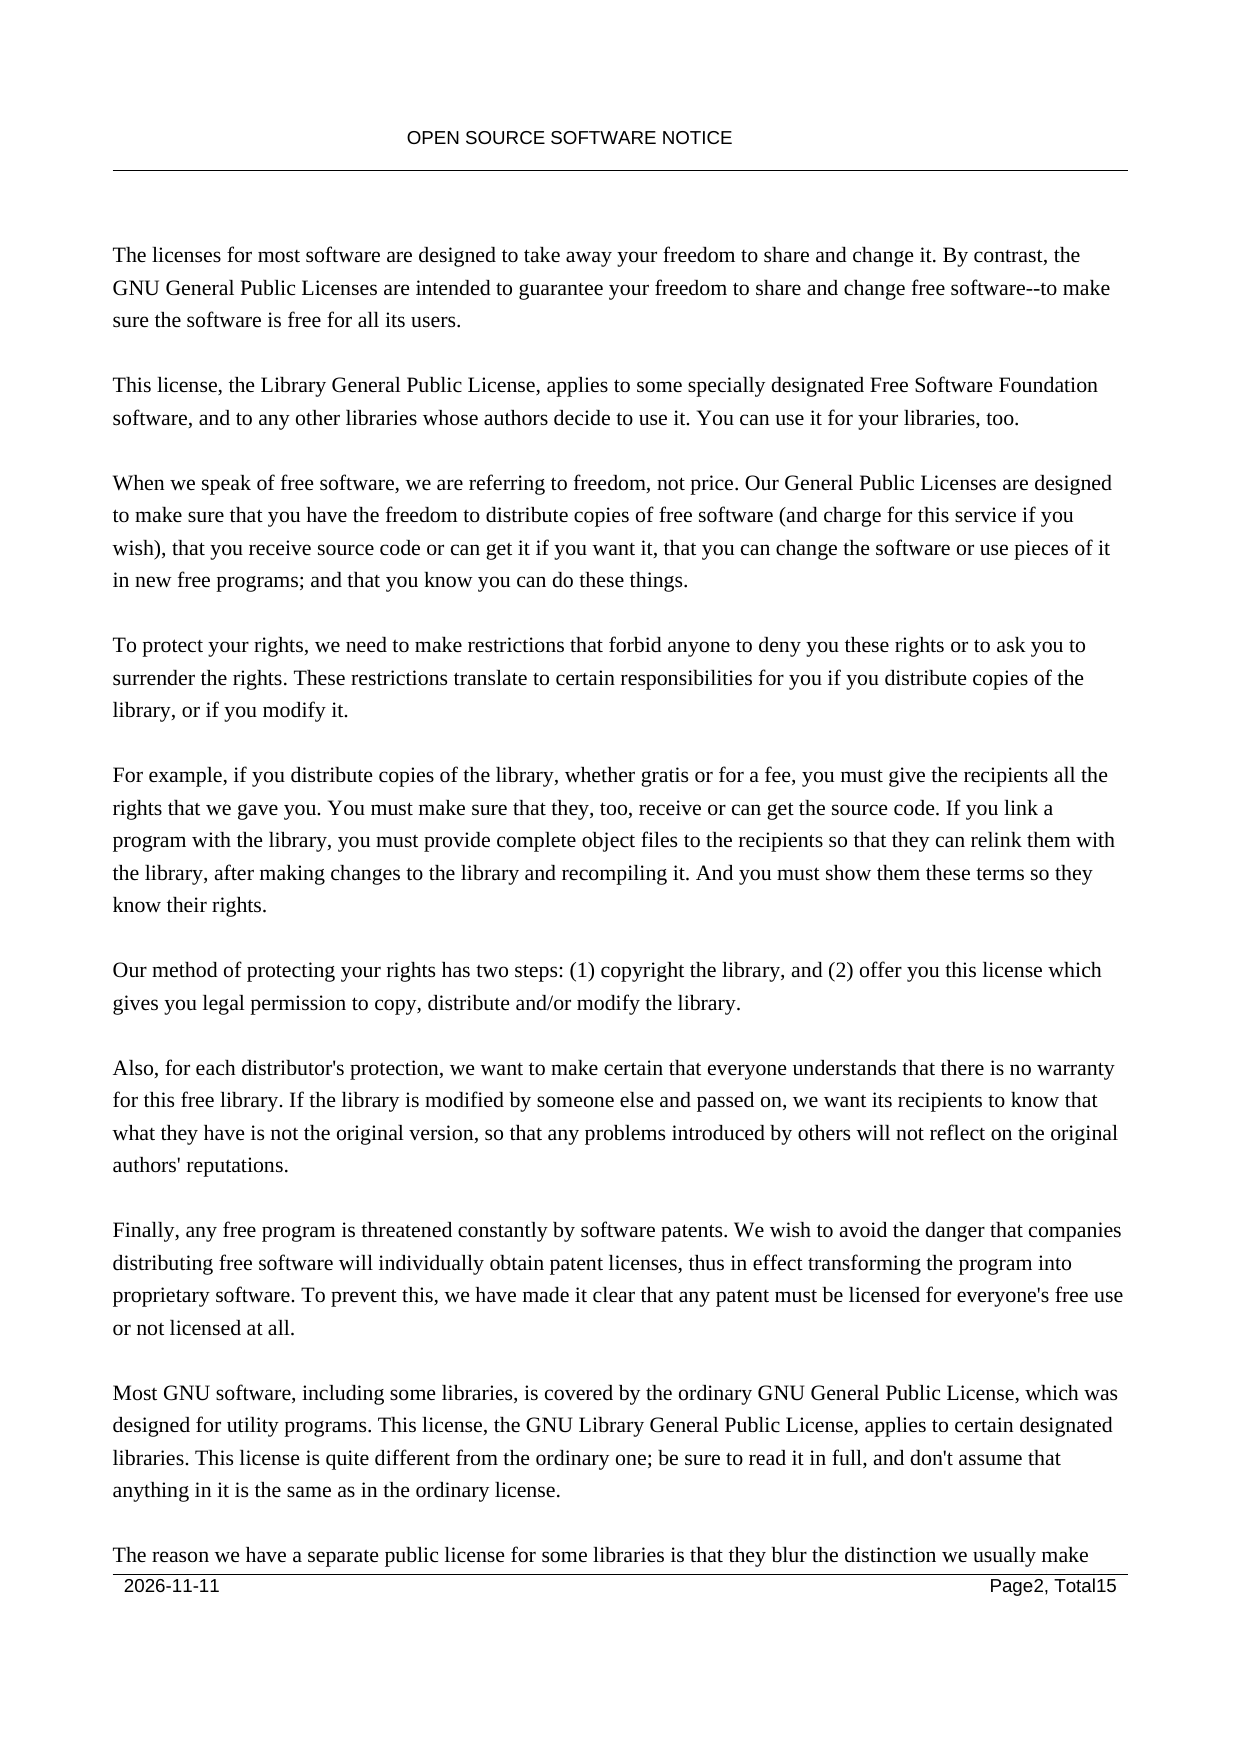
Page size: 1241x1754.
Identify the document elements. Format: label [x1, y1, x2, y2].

text [112, 206, 1128, 1571]
